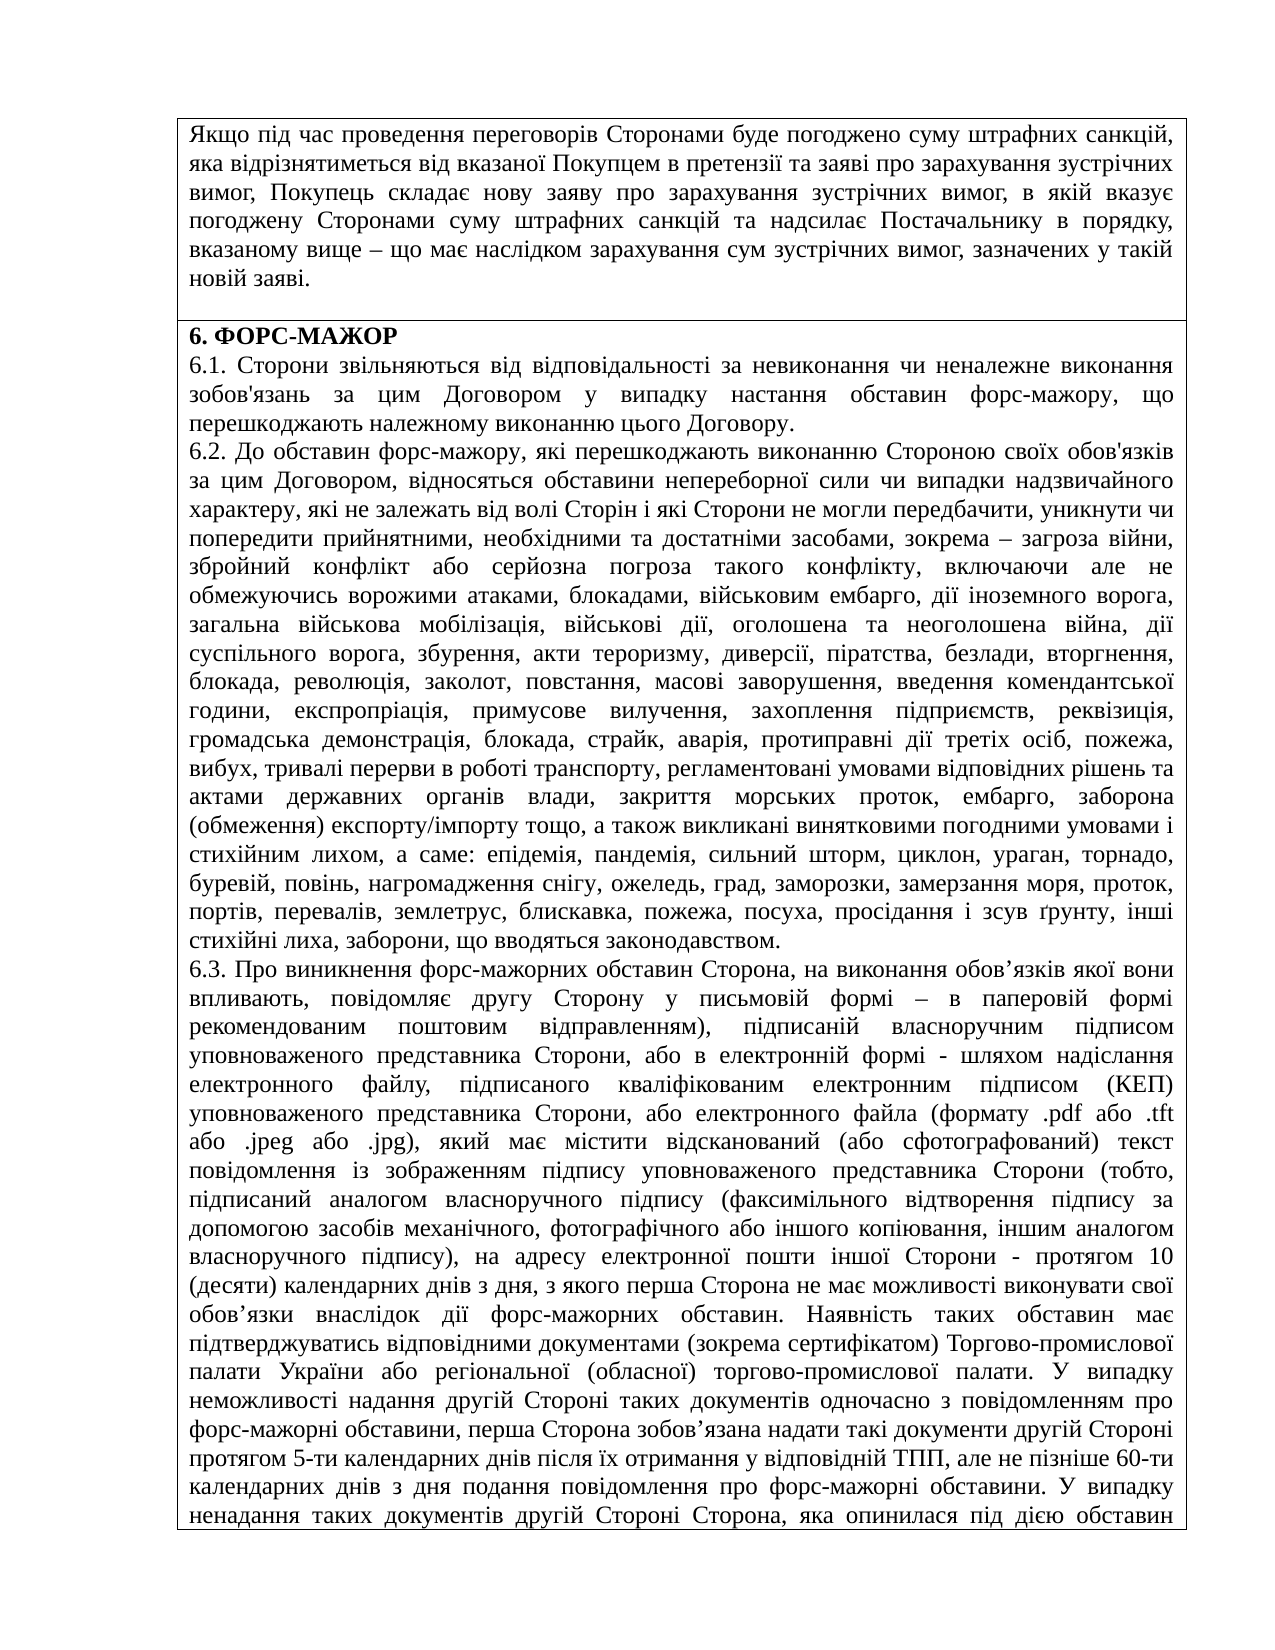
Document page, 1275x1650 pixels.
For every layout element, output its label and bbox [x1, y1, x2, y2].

table_cell [178, 321, 1186, 1529]
table_cell [178, 119, 1186, 320]
